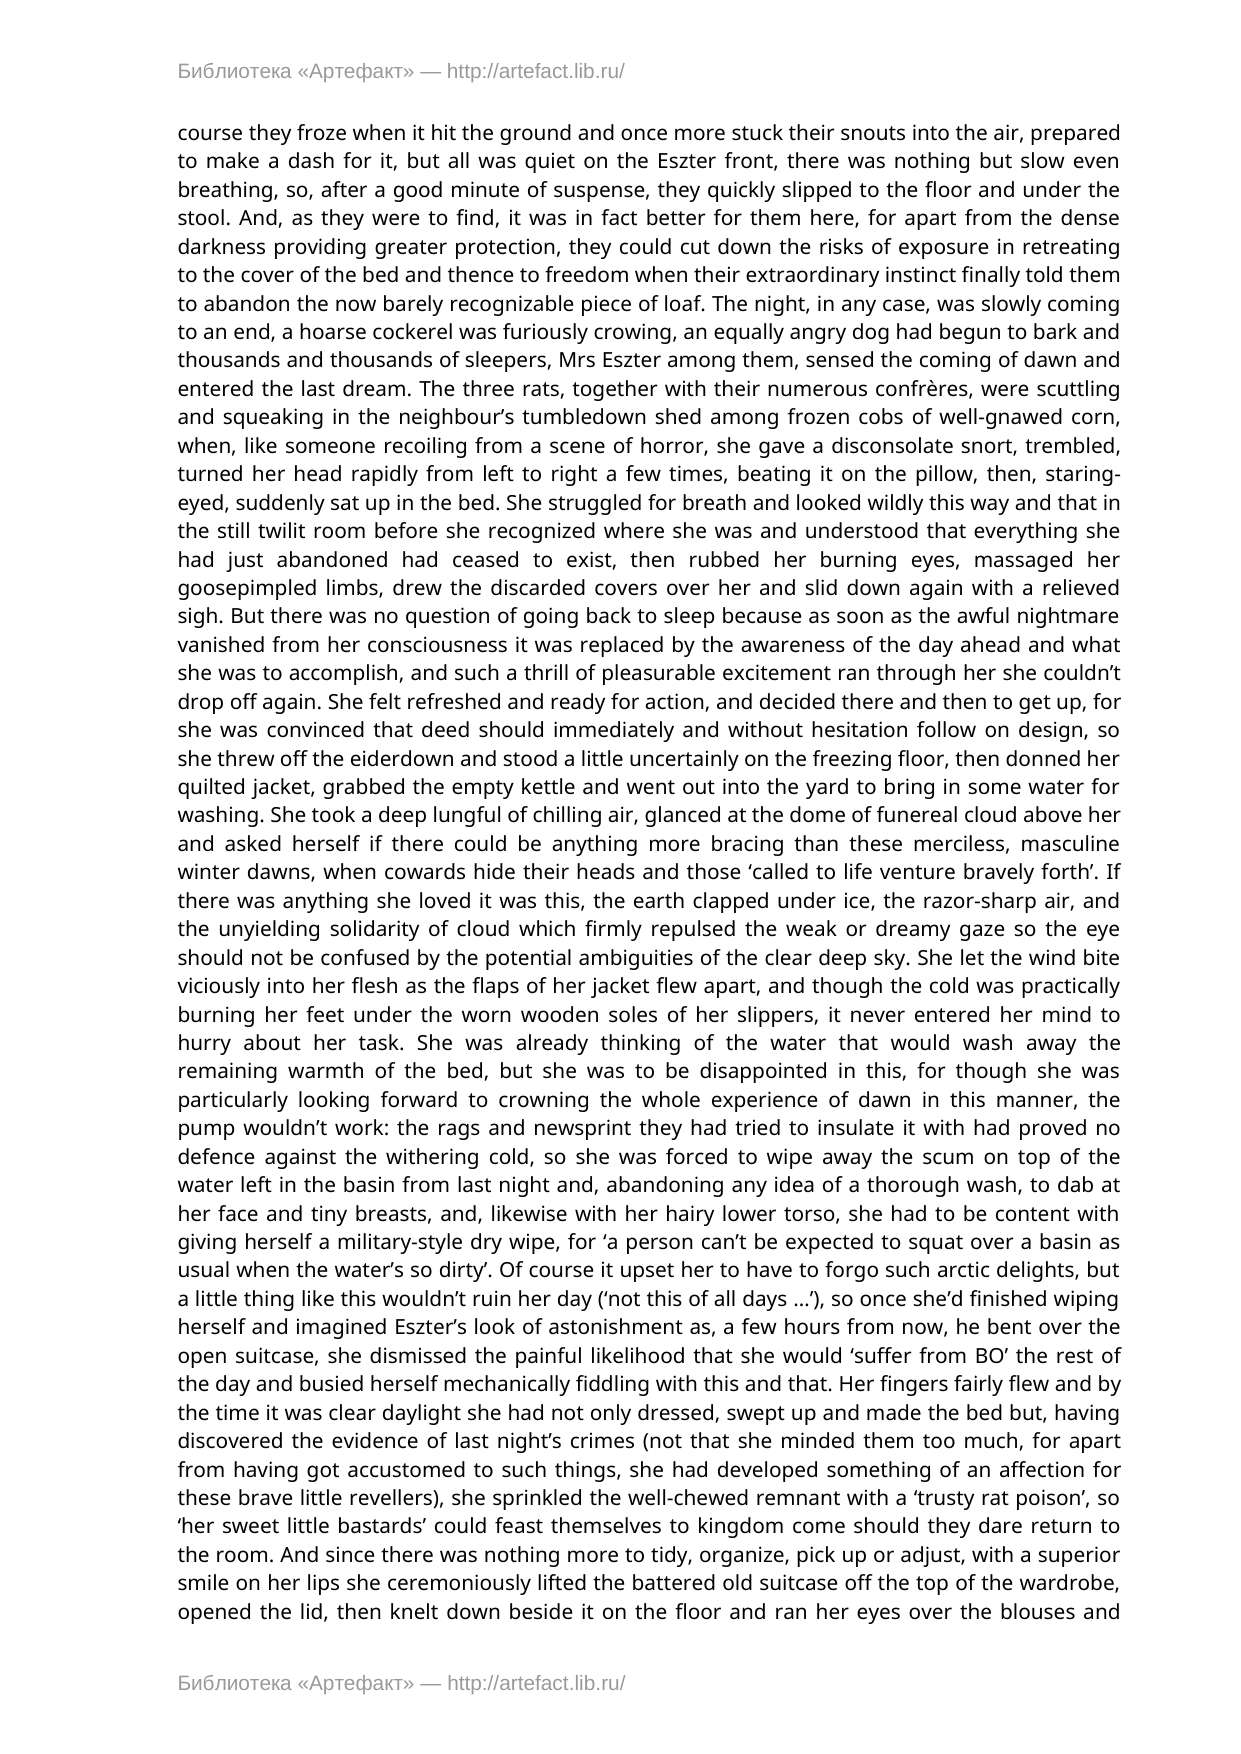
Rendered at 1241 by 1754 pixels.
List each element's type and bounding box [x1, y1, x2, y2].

text [177, 118, 1122, 1625]
